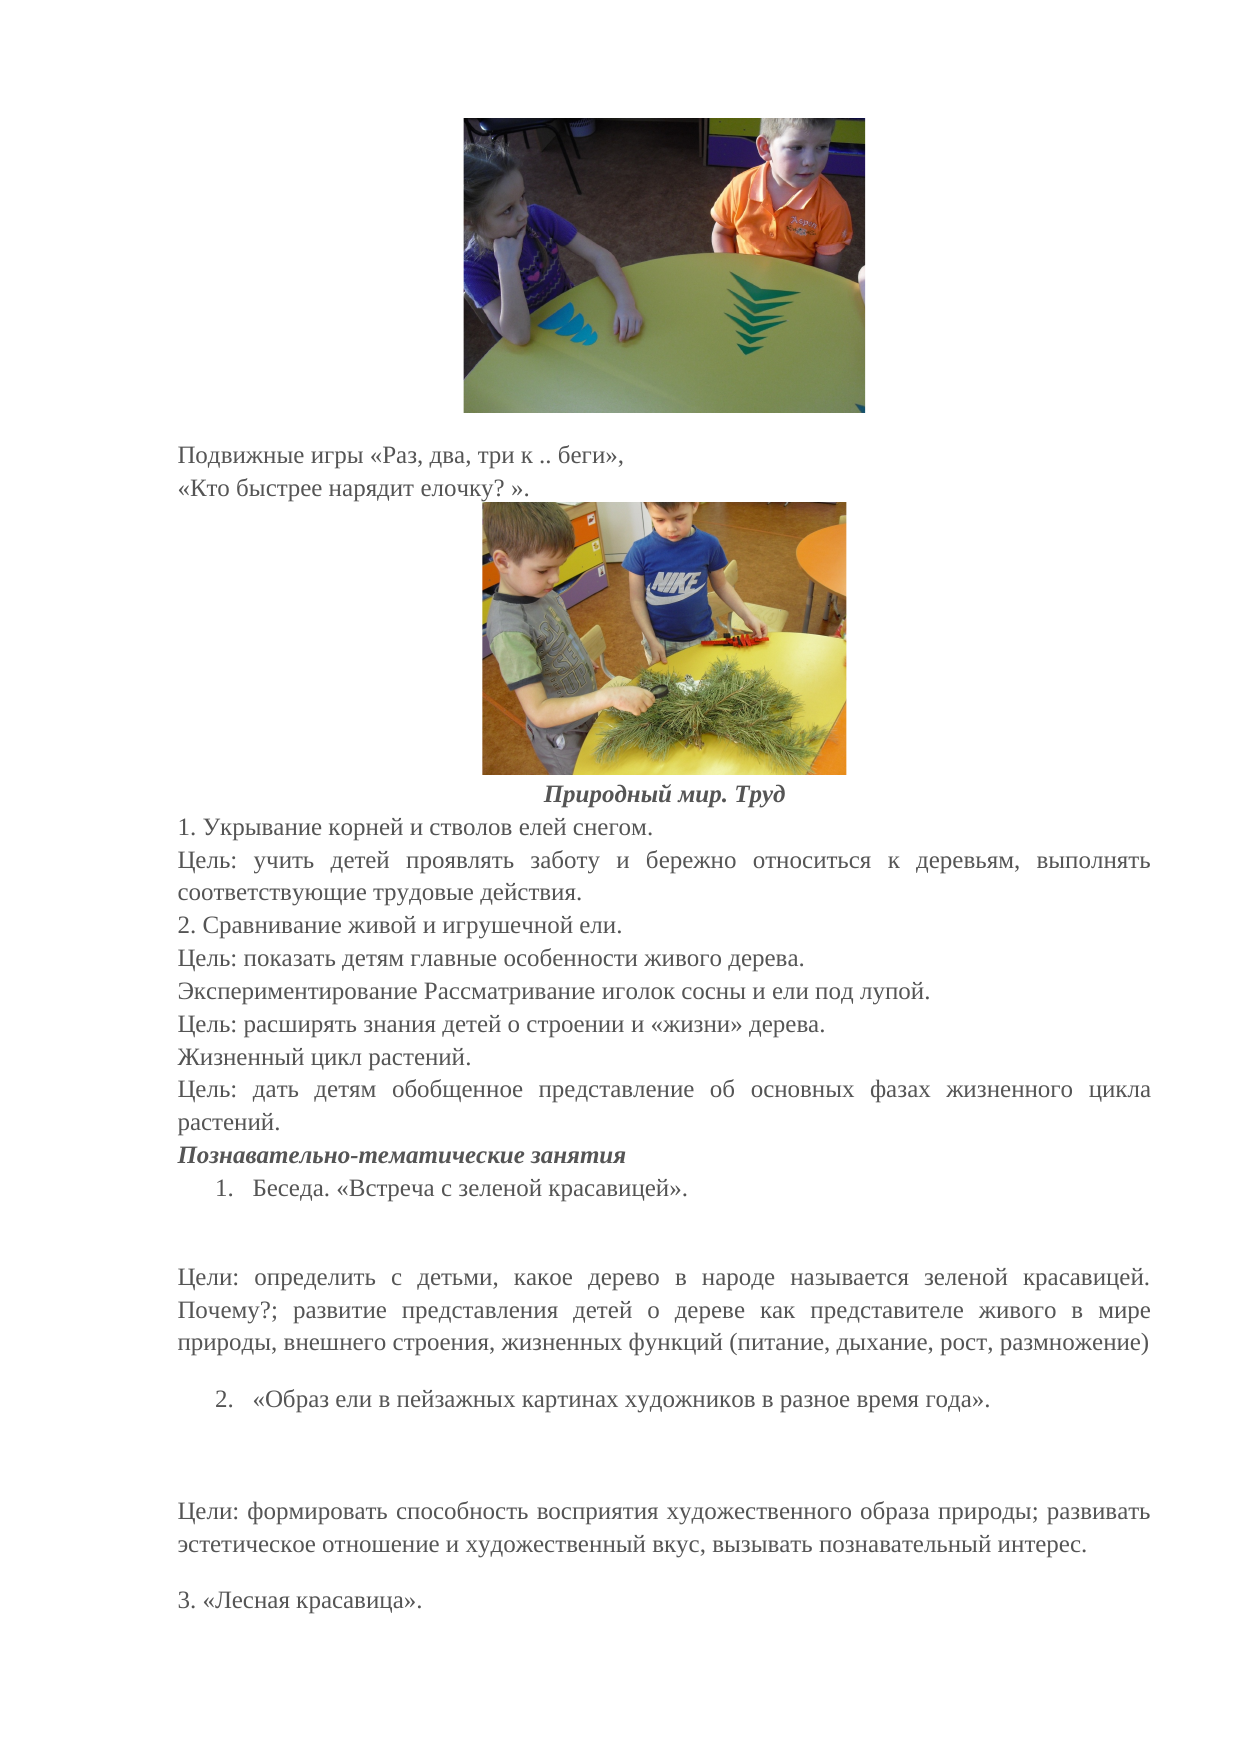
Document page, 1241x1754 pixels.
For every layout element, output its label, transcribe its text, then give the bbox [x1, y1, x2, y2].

text 1. Укрывание корней и стволов елей снегом. [177, 808, 1152, 841]
picture [482, 502, 847, 775]
text Экспериментирование Рассматривание иголок сосны и ели под лупой. [177, 972, 1152, 1005]
text Подвижные игры «Раз, два, три к .. беги», [177, 436, 1152, 469]
list «Образ ели в пейзажных картинах художников в разное время года». [215, 1380, 1152, 1412]
list Беседа. «Встреча с зеленой красавицей». [215, 1169, 1152, 1202]
text «Кто быстрее нарядит елочку? ». [177, 469, 1152, 502]
text Цели: определить с детьми, какое дерево в народе называется зеленой красавицей. Почему?; развитие представления детей о дереве как представителе живого в мире природы, внешнего строения, жизненных функций (питание, дыхание, рост, размножение) [177, 1258, 1152, 1356]
text Жизненный цикл растений. [177, 1037, 1152, 1070]
text Цель: расширять знания детей о строении и «жизни» дерева. [177, 1005, 1152, 1037]
text 2. Сравнивание живой и игрушечной ели. [177, 906, 1152, 939]
picture [463, 118, 866, 413]
text Цель: показать детям главные особенности живого дерева. [177, 939, 1152, 972]
text Познавательно-тематические занятия [177, 1136, 1152, 1169]
text Цели: формировать способность восприятия художественного образа природы; развивать эстетическое отношение и художественный вкус, вызывать познавательный интерес. [177, 1492, 1152, 1558]
text 3. «Лесная красавица». [177, 1581, 1152, 1614]
text Цель: учить детей проявлять заботу и бережно относиться к деревьям, выполнять соответствующие трудовые действия. [177, 841, 1152, 906]
text Природный мир. Труд [177, 775, 1152, 808]
text Цель: дать детям обобщенное представление об основных фазах жизненного цикла растений. [177, 1070, 1152, 1136]
